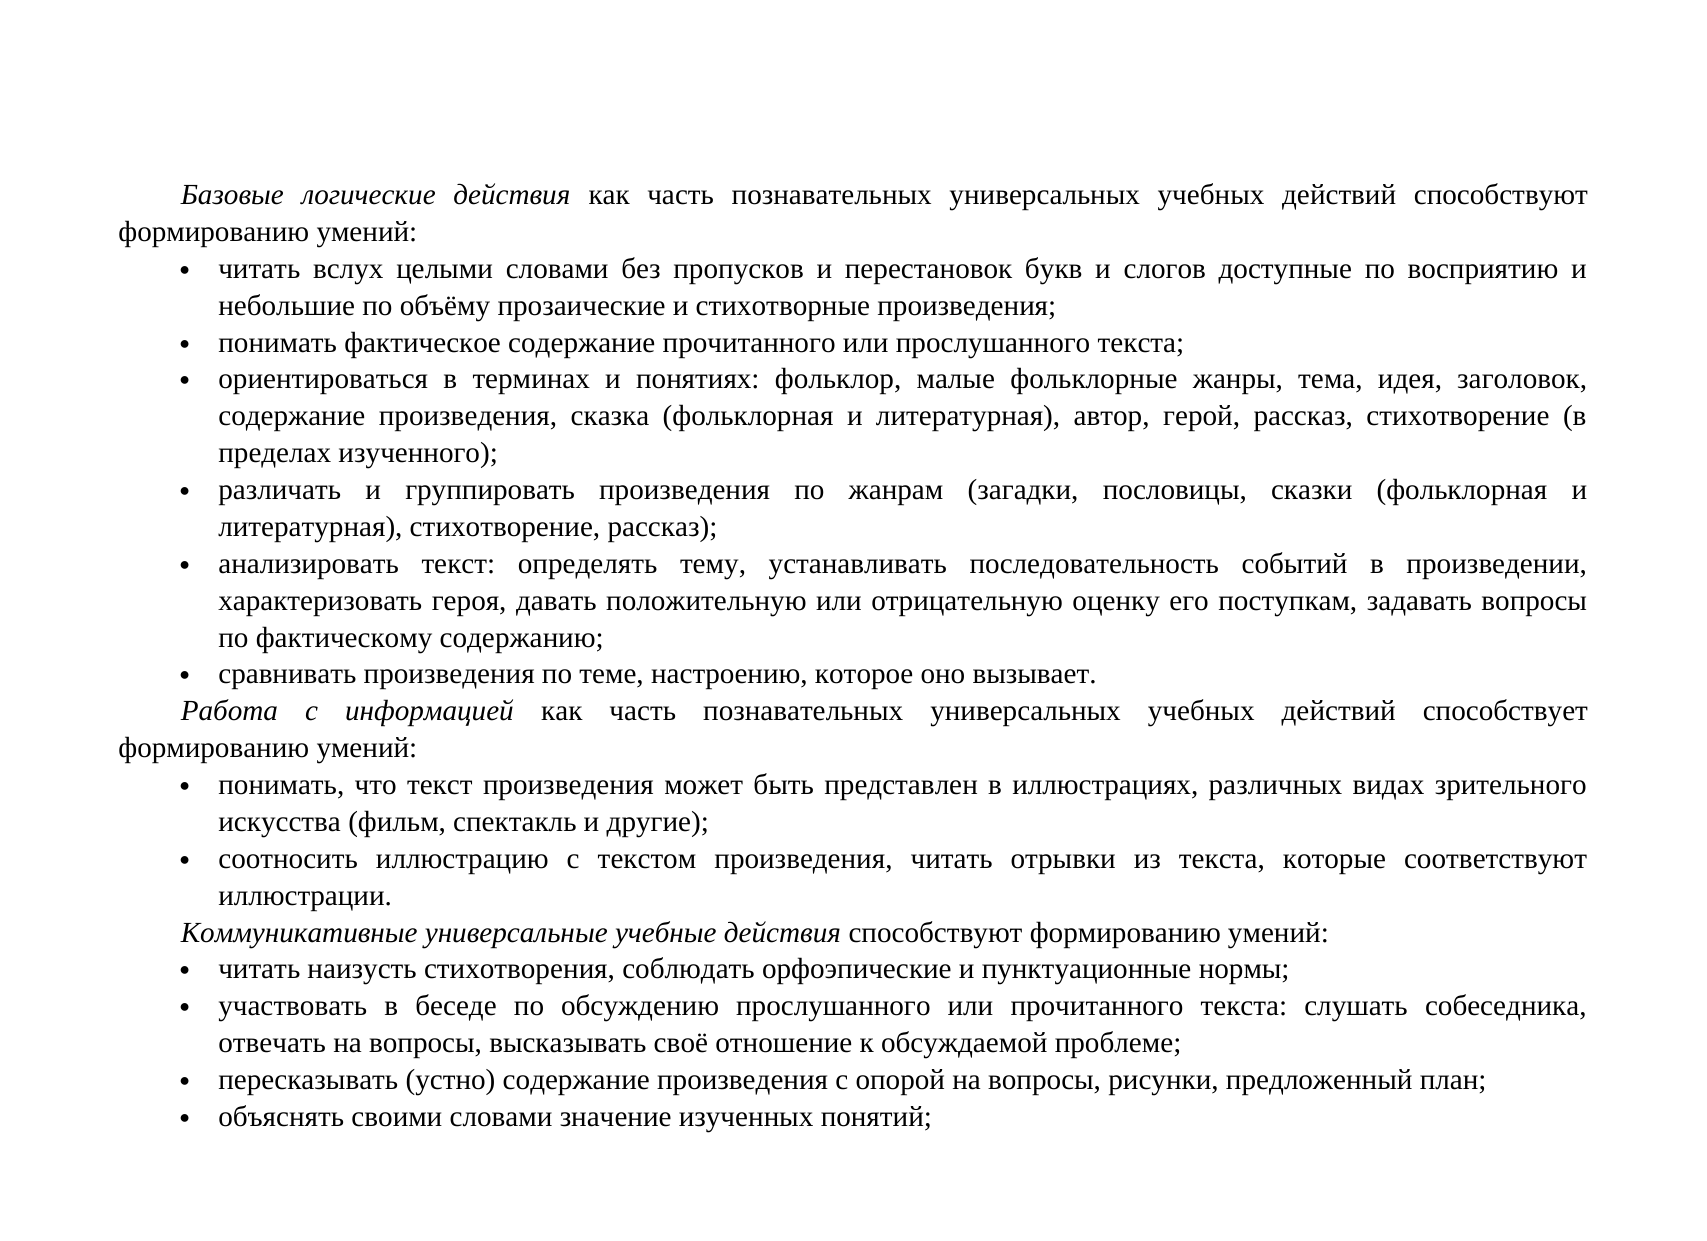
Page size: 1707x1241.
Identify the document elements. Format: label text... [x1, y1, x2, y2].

list ориентироваться в терминах и понятиях: фольклор, малые фольклорные жанры, тема, идея, заголовок, содержание произведения, сказка (фольклорная и литературная), автор, герой, рассказ, стихотворение (в пределах изученного); [181, 362, 1588, 469]
list пересказывать (устно) содержание произведения с опорой на вопросы, рисунки, предложенный план; [181, 1062, 1588, 1096]
list объяснять своими словами значение изученных понятий; [181, 1099, 1588, 1133]
list различать и группировать произведения по жанрам (загадки, пословицы, сказки (фольклорная и литературная), стихотворение, рассказ); [181, 472, 1588, 543]
list понимать, что текст произведения может быть представлен в иллюстрациях, различных видах зрительного искусства (фильм, спектакль и другие); [181, 767, 1588, 838]
list понимать фактическое содержание прочитанного или прослушанного текста; [181, 325, 1588, 358]
list соотносить иллюстрацию с текстом произведения, читать отрывки из текста, которые соответствуют иллюстрации. [181, 841, 1588, 911]
list анализировать текст: определять тему, устанавливать последовательность событий в произведении, характеризовать героя, давать положительную или отрицательную оценку его поступкам, задавать вопросы по фактическому содержанию; [181, 546, 1588, 653]
list читать наизусть стихотворения, соблюдать орфоэпические и пунктуационные нормы; [181, 952, 1588, 985]
list участвовать в беседе по обсуждению прослушанного или прочитанного текста: слушать собеседника, отвечать на вопросы, высказывать своё отношение к обсуждаемой проблеме; [181, 988, 1588, 1059]
list сравнивать произведения по теме, настроению, которое оно вызывает. [181, 657, 1588, 690]
text Базовые логические действия как часть познавательных универсальных учебных действий способствуют формированию умений: [118, 177, 1588, 248]
text Коммуникативные универсальные учебные действия способствуют формированию умений: [118, 915, 1588, 948]
text Работа с информацией как часть познавательных универсальных учебных действий способствует формированию умений: [118, 693, 1588, 764]
list читать вслух целыми словами без пропусков и перестановок букв и слогов доступные по восприятию и небольшие по объёму прозаические и стихотворные произведения; [181, 251, 1588, 321]
